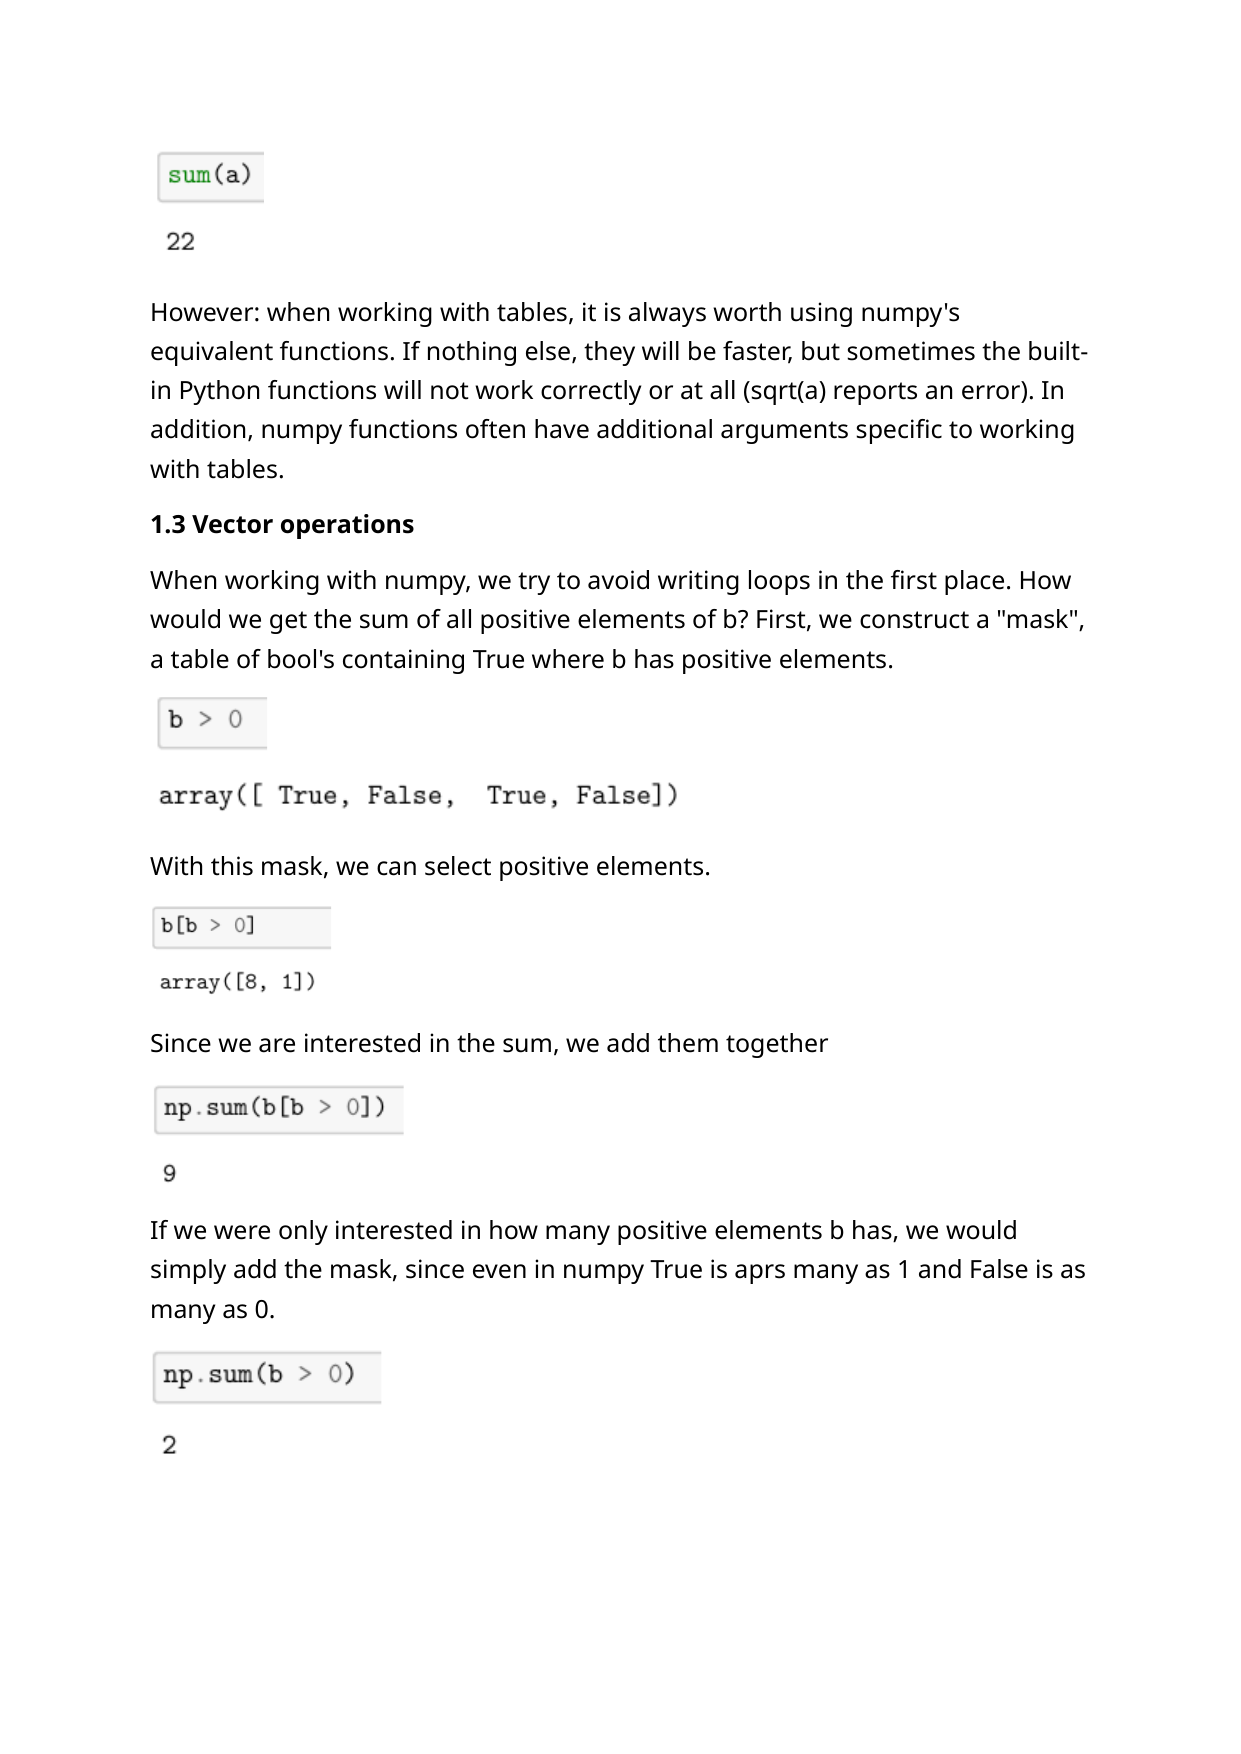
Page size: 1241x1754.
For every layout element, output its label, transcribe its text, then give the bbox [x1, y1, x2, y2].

text When working with numpy, we try to avoid writing loops in the first place. How would we get the sum of all positive elements of b? First, we construct a "mask", a table of bool's containing True where b has positive elements. [150, 563, 1090, 675]
text With this mask, we can select positive elements. [150, 849, 1090, 883]
picture [150, 904, 332, 1004]
picture [150, 1347, 382, 1476]
text 1.3 Vector operations [150, 507, 1090, 541]
picture [150, 697, 268, 763]
picture [150, 767, 705, 828]
text Since we are interested in the sum, we add them together [150, 1025, 1090, 1059]
picture [150, 1081, 404, 1192]
text If we were only interested in how many positive elements b has, we would simply add the mask, since even in numpy True is aprs many as 1 and False is as many as 0. [150, 1213, 1090, 1325]
picture [150, 150, 264, 273]
text However: when working with tables, it is always worth using numpy's equivalent functions. If nothing else, they will be faster, but sometimes the built-in Python functions will not work correctly or at all (sqrt(a) reports an error). In addition, numpy functions often have additional arguments specific to working with tables. [150, 294, 1090, 485]
